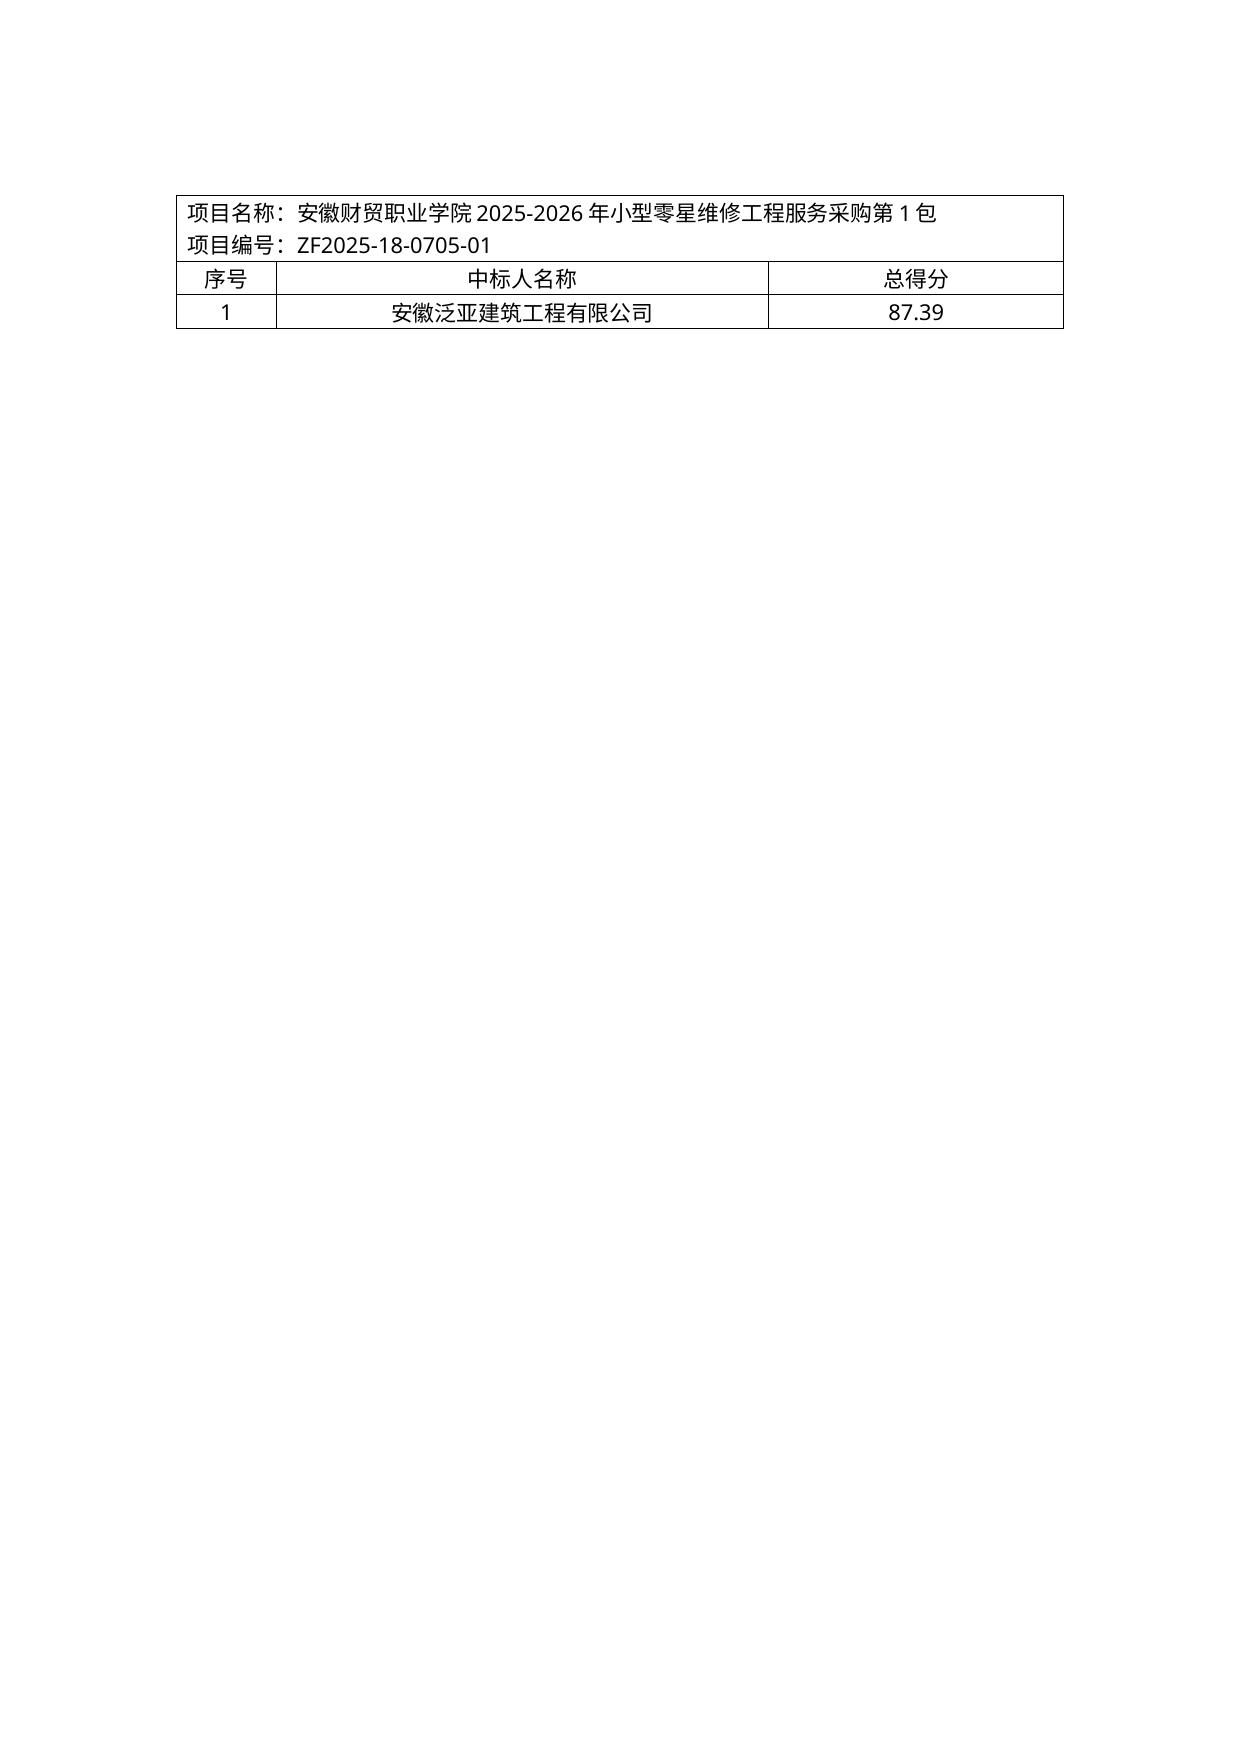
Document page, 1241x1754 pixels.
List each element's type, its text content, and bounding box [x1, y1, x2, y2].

table_cell 安徽泛亚建筑工程有限公司 [277, 295, 768, 328]
table_cell 总得分 [769, 262, 1063, 294]
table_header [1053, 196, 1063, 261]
table_cell 序号 [177, 262, 276, 294]
table_cell 1 [177, 295, 276, 328]
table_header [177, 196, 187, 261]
table_cell 中标人名称 [277, 262, 768, 294]
table_cell 87.39 [769, 295, 1063, 328]
